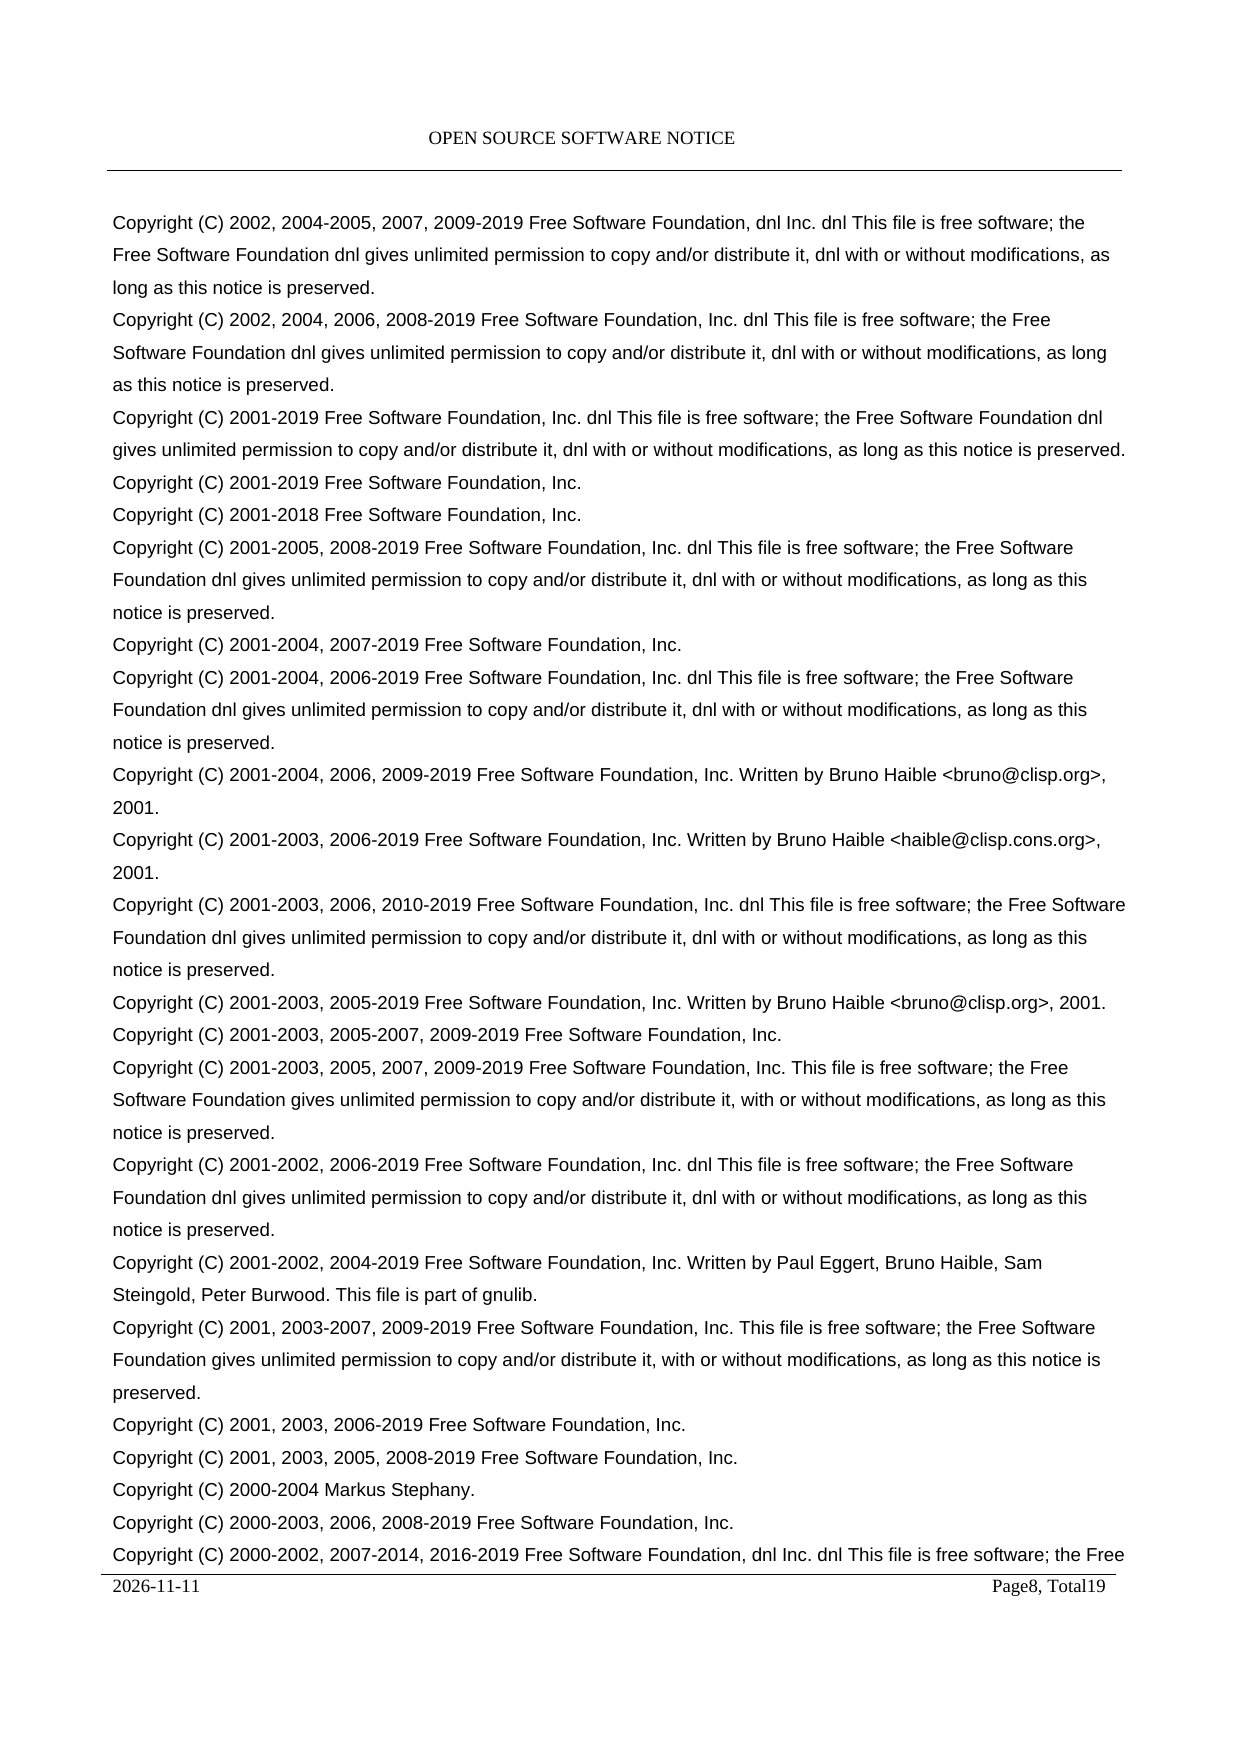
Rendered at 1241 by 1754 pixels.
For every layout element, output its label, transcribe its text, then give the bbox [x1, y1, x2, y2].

text Copyright (C) 2001-2019 Free Software Foundation, Inc. dnl This file is free software; the Free Software Foundation dnl gives unlimited permission to copy and/or distribute it, dnl with or without modifications, as long as this notice is preserved. [112, 401, 1128, 466]
text Copyright (C) 2001, 2003, 2006-2019 Free Software Foundation, Inc. [112, 1409, 1128, 1441]
text Copyright (C) 2001-2003, 2005-2019 Free Software Foundation, Inc. Written by Bruno Haible <bruno@clisp.org>, 2001. [112, 986, 1128, 1019]
text Copyright (C) 2002, 2004, 2006, 2008-2019 Free Software Foundation, Inc. dnl This file is free software; the Free Software Foundation dnl gives unlimited permission to copy and/or distribute it, dnl with or without modifications, as long as this notice is preserved. [112, 304, 1128, 401]
text Copyright (C) 2001-2018 Free Software Foundation, Inc. [112, 499, 1128, 531]
text Copyright (C) 2001, 2003-2007, 2009-2019 Free Software Foundation, Inc. This file is free software; the Free Software Foundation gives unlimited permission to copy and/or distribute it, with or without modifications, as long as this notice is preserved. [112, 1311, 1128, 1409]
text Copyright (C) 2001, 2003, 2005, 2008-2019 Free Software Foundation, Inc. [112, 1441, 1128, 1474]
text Copyright (C) 2001-2004, 2007-2019 Free Software Foundation, Inc. [112, 629, 1128, 661]
text Copyright (C) 2001-2003, 2006, 2010-2019 Free Software Foundation, Inc. dnl This file is free software; the Free Software Foundation dnl gives unlimited permission to copy and/or distribute it, dnl with or without modifications, as long as this notice is preserved. [112, 889, 1128, 986]
text Copyright (C) 2001-2019 Free Software Foundation, Inc. [112, 466, 1128, 499]
text Copyright (C) 2001-2003, 2005, 2007, 2009-2019 Free Software Foundation, Inc. This file is free software; the Free Software Foundation gives unlimited permission to copy and/or distribute it, with or without modifications, as long as this notice is preserved. [112, 1051, 1128, 1149]
text Copyright (C) 2001-2002, 2004-2019 Free Software Foundation, Inc. Written by Paul Eggert, Bruno Haible, Sam Steingold, Peter Burwood. This file is part of gnulib. [112, 1246, 1128, 1311]
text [112, 1539, 1128, 1571]
text Copyright (C) 2002, 2004-2005, 2007, 2009-2019 Free Software Foundation, dnl Inc. dnl This file is free software; the Free Software Foundation dnl gives unlimited permission to copy and/or distribute it, dnl with or without modifications, as long as this notice is preserved. [112, 206, 1128, 304]
text Copyright (C) 2001-2005, 2008-2019 Free Software Foundation, Inc. dnl This file is free software; the Free Software Foundation dnl gives unlimited permission to copy and/or distribute it, dnl with or without modifications, as long as this notice is preserved. [112, 531, 1128, 629]
text Copyright (C) 2000-2004 Markus Stephany. [112, 1474, 1128, 1506]
text Copyright (C) 2001-2004, 2006-2019 Free Software Foundation, Inc. dnl This file is free software; the Free Software Foundation dnl gives unlimited permission to copy and/or distribute it, dnl with or without modifications, as long as this notice is preserved. [112, 661, 1128, 759]
text Copyright (C) 2001-2004, 2006, 2009-2019 Free Software Foundation, Inc. Written by Bruno Haible <bruno@clisp.org>, 2001. [112, 759, 1128, 824]
text Copyright (C) 2001-2003, 2005-2007, 2009-2019 Free Software Foundation, Inc. [112, 1019, 1128, 1051]
text Copyright (C) 2001-2003, 2006-2019 Free Software Foundation, Inc. Written by Bruno Haible <haible@clisp.cons.org>, 2001. [112, 824, 1128, 889]
text Copyright (C) 2000-2003, 2006, 2008-2019 Free Software Foundation, Inc. [112, 1506, 1128, 1539]
text Copyright (C) 2001-2002, 2006-2019 Free Software Foundation, Inc. dnl This file is free software; the Free Software Foundation dnl gives unlimited permission to copy and/or distribute it, dnl with or without modifications, as long as this notice is preserved. [112, 1149, 1128, 1246]
